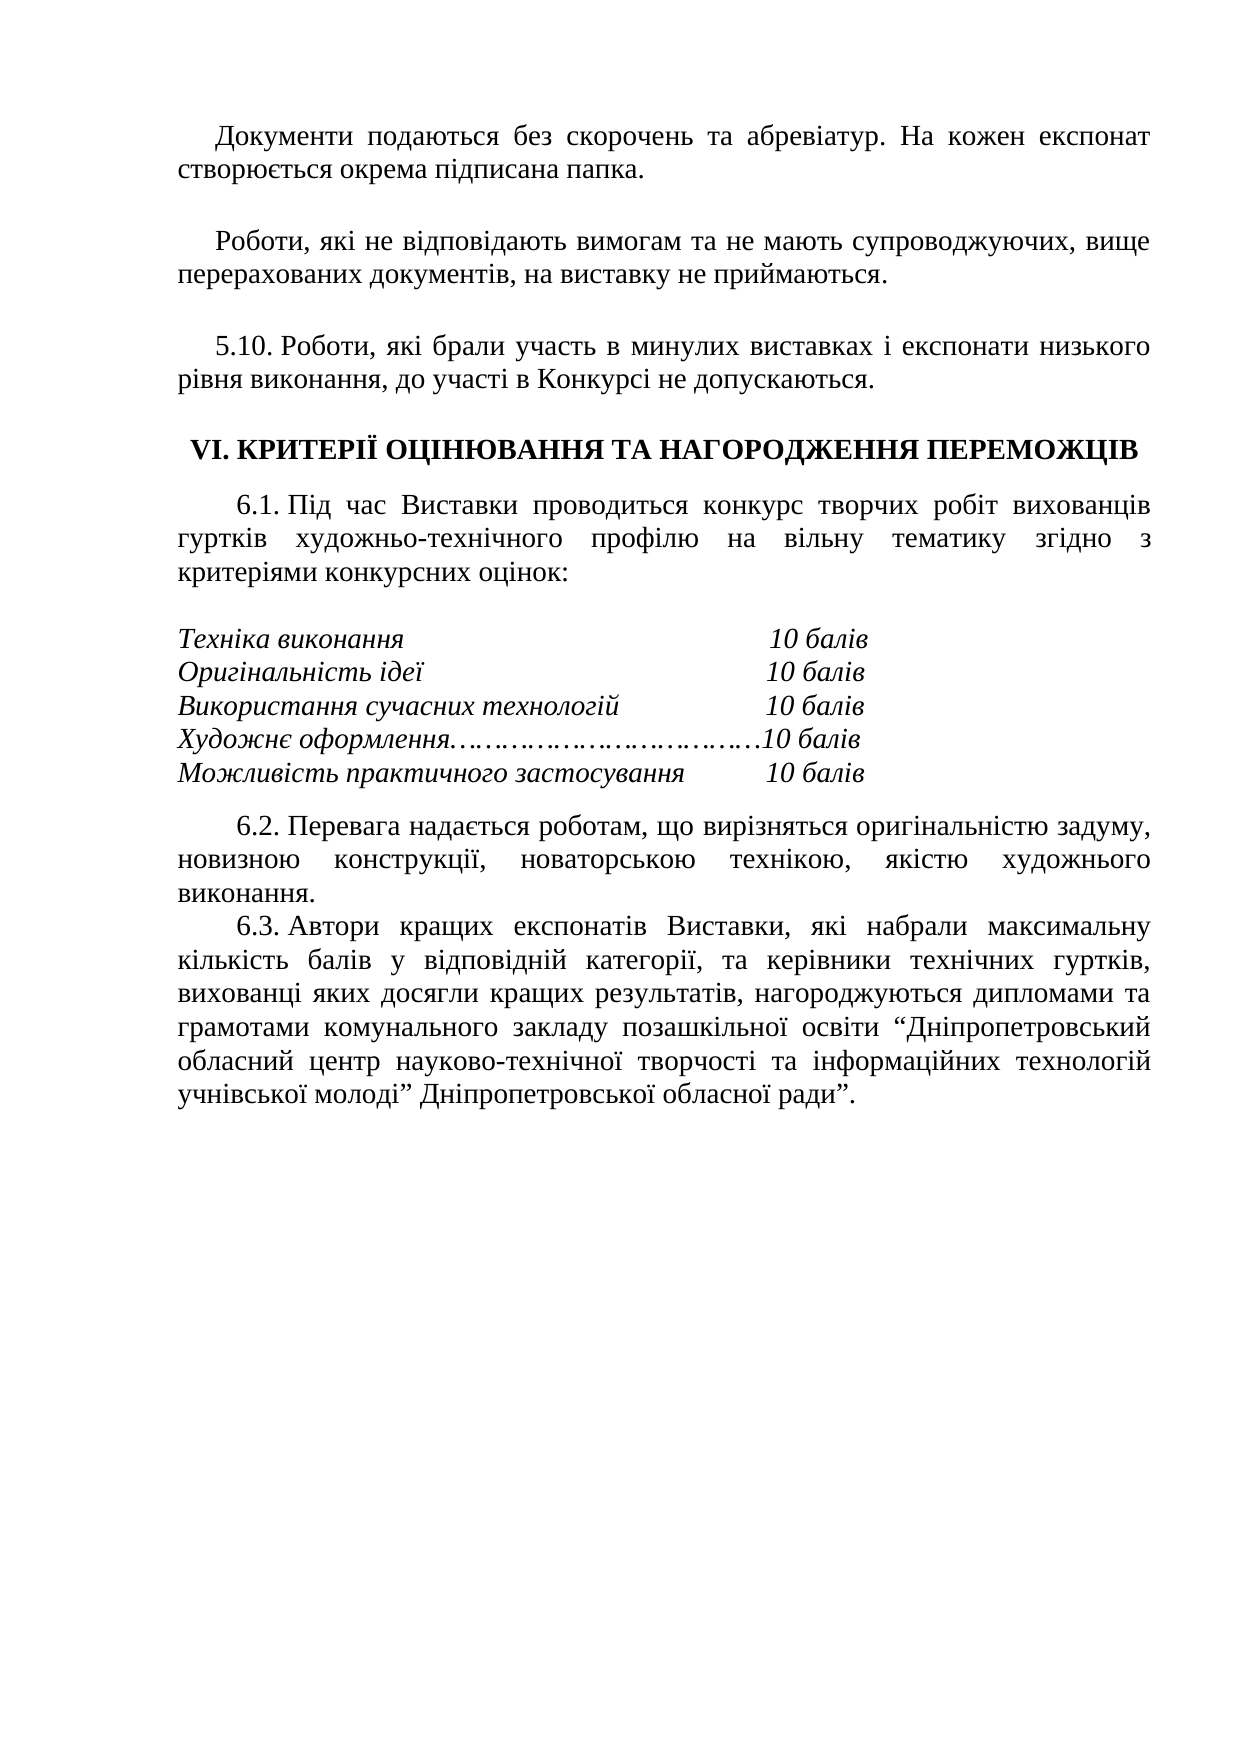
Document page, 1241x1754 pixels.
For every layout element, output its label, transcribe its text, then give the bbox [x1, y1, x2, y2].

text 6.2. Перевага надається роботам, що вирізняться оригінальністю задуму, новизною конструкції, новаторською технікою, якістю художнього виконання. [177, 808, 1152, 908]
text VІ. КРИТЕРІЇ ОЦІНЮВАННЯ ТА НАГОРОДЖЕННЯ ПЕРЕМОЖЦІВ [177, 432, 1152, 466]
text Роботи, які не відповідають вимогам та не мають супроводжуючих, вище перерахованих документів, на виставку не приймаються. [177, 223, 1152, 290]
text Техніка виконання 10 балів [177, 621, 1152, 654]
text Художнє оформлення………………………………10 балів [177, 722, 1152, 755]
text Використання сучасних технологій 10 балів [177, 688, 1152, 722]
text Оригінальність ідеї 10 балів [177, 654, 1152, 688]
text 6.3. Автори кращих експонатів Виставки, які набрали максимальну кількість балів у відповідній категорії, та керівники технічних гуртків, вихованці яких досягли кращих результатів, нагороджуються дипломами та грамотами комунального закладу позашкільної освіти “Дніпропетровський обласний центр науково-технічної творчості та інформаційних технологій учнівської молоді” Дніпропетровської обласної ради”. [177, 908, 1152, 1110]
text 6.1. Під час Виставки проводиться конкурс творчих робіт вихованців гуртків художньо-технічного профілю на вільну тематику згідно з критеріями конкурсних оцінок: [177, 487, 1152, 587]
text Документи подаються без скорочень та абревіатур. На кожен експонат створюється окрема підписана папка. [177, 118, 1152, 185]
text 5.10. Роботи, які брали участь в минулих виставках і експонати низького рівня виконання, до участі в Конкурсі не допускаються. [177, 328, 1152, 395]
text Можливість практичного застосування 10 балів [177, 755, 1152, 789]
